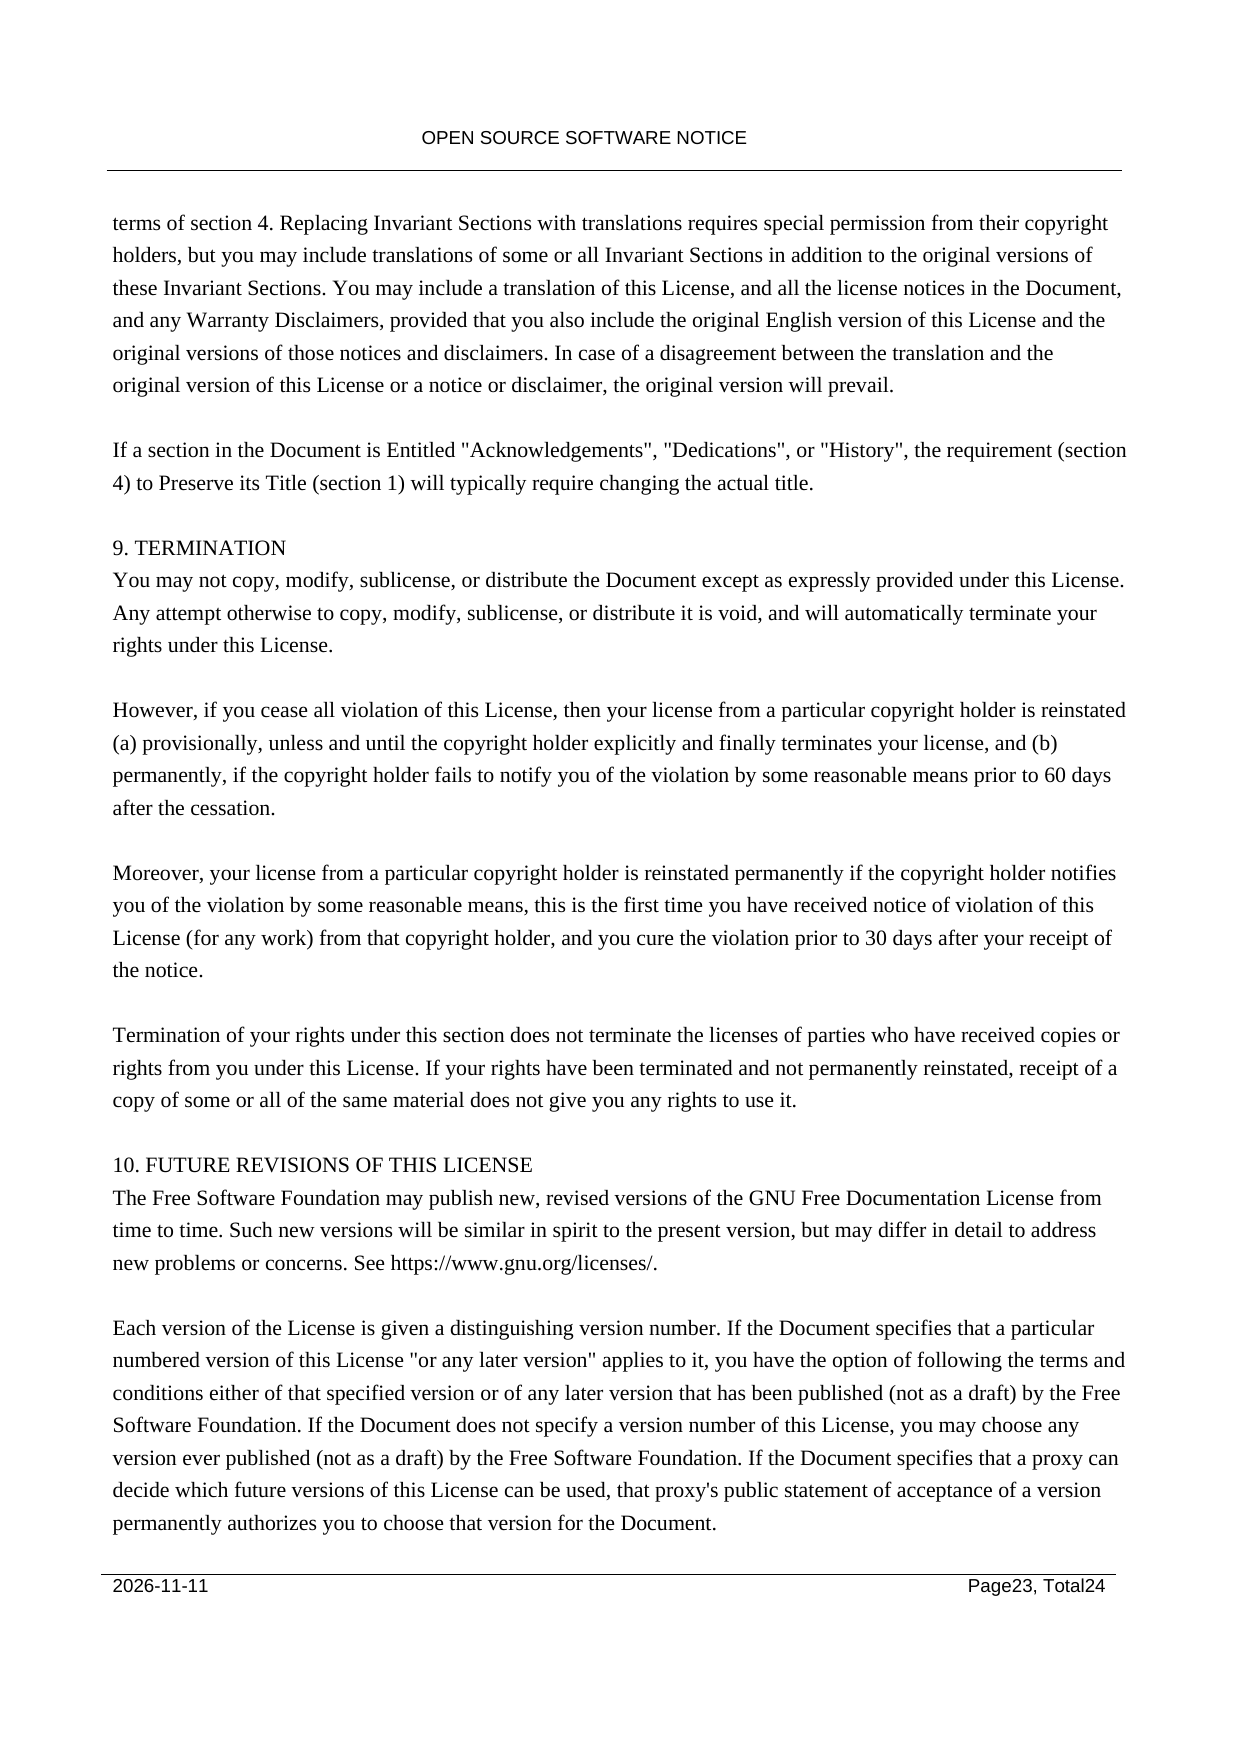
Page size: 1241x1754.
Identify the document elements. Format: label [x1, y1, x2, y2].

text [112, 206, 1128, 1539]
